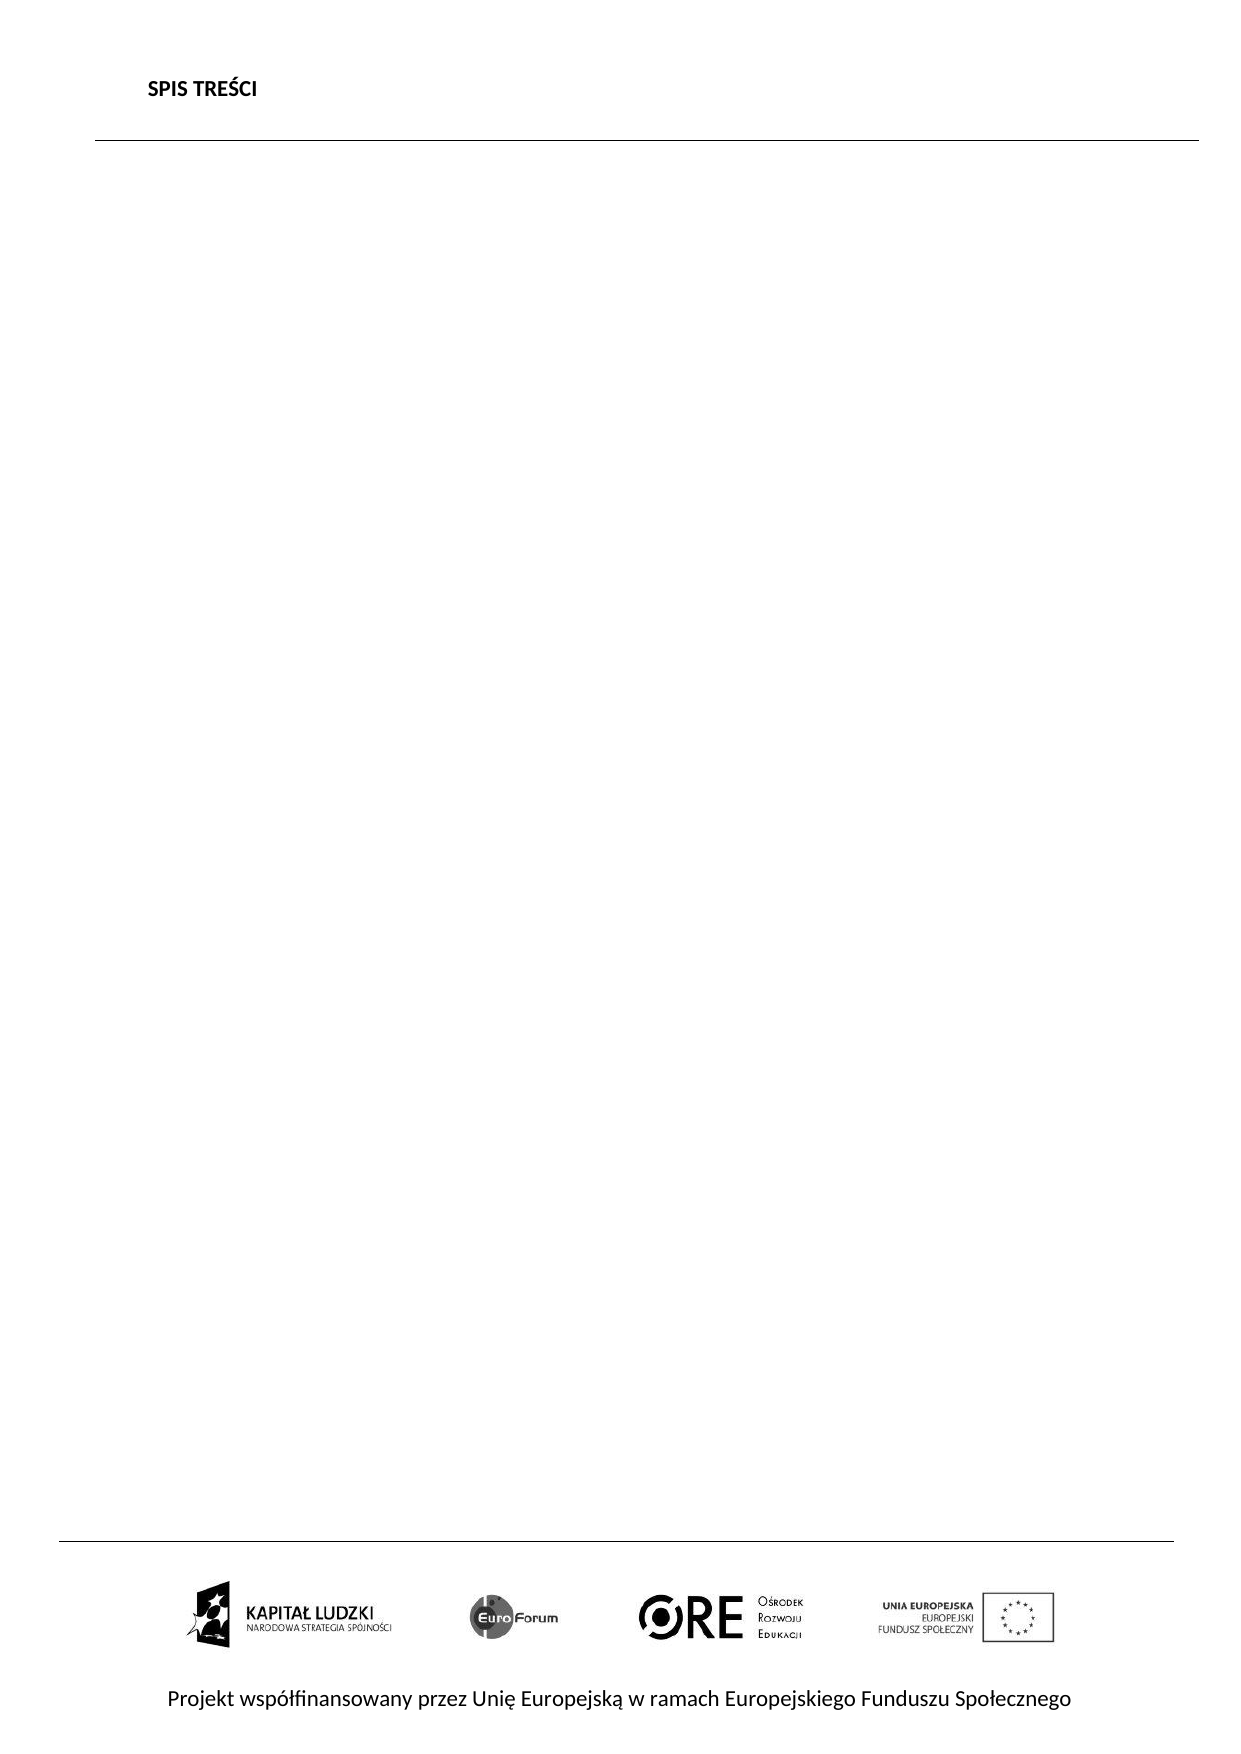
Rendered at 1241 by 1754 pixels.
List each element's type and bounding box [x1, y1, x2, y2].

picture [148, 1564, 1092, 1664]
